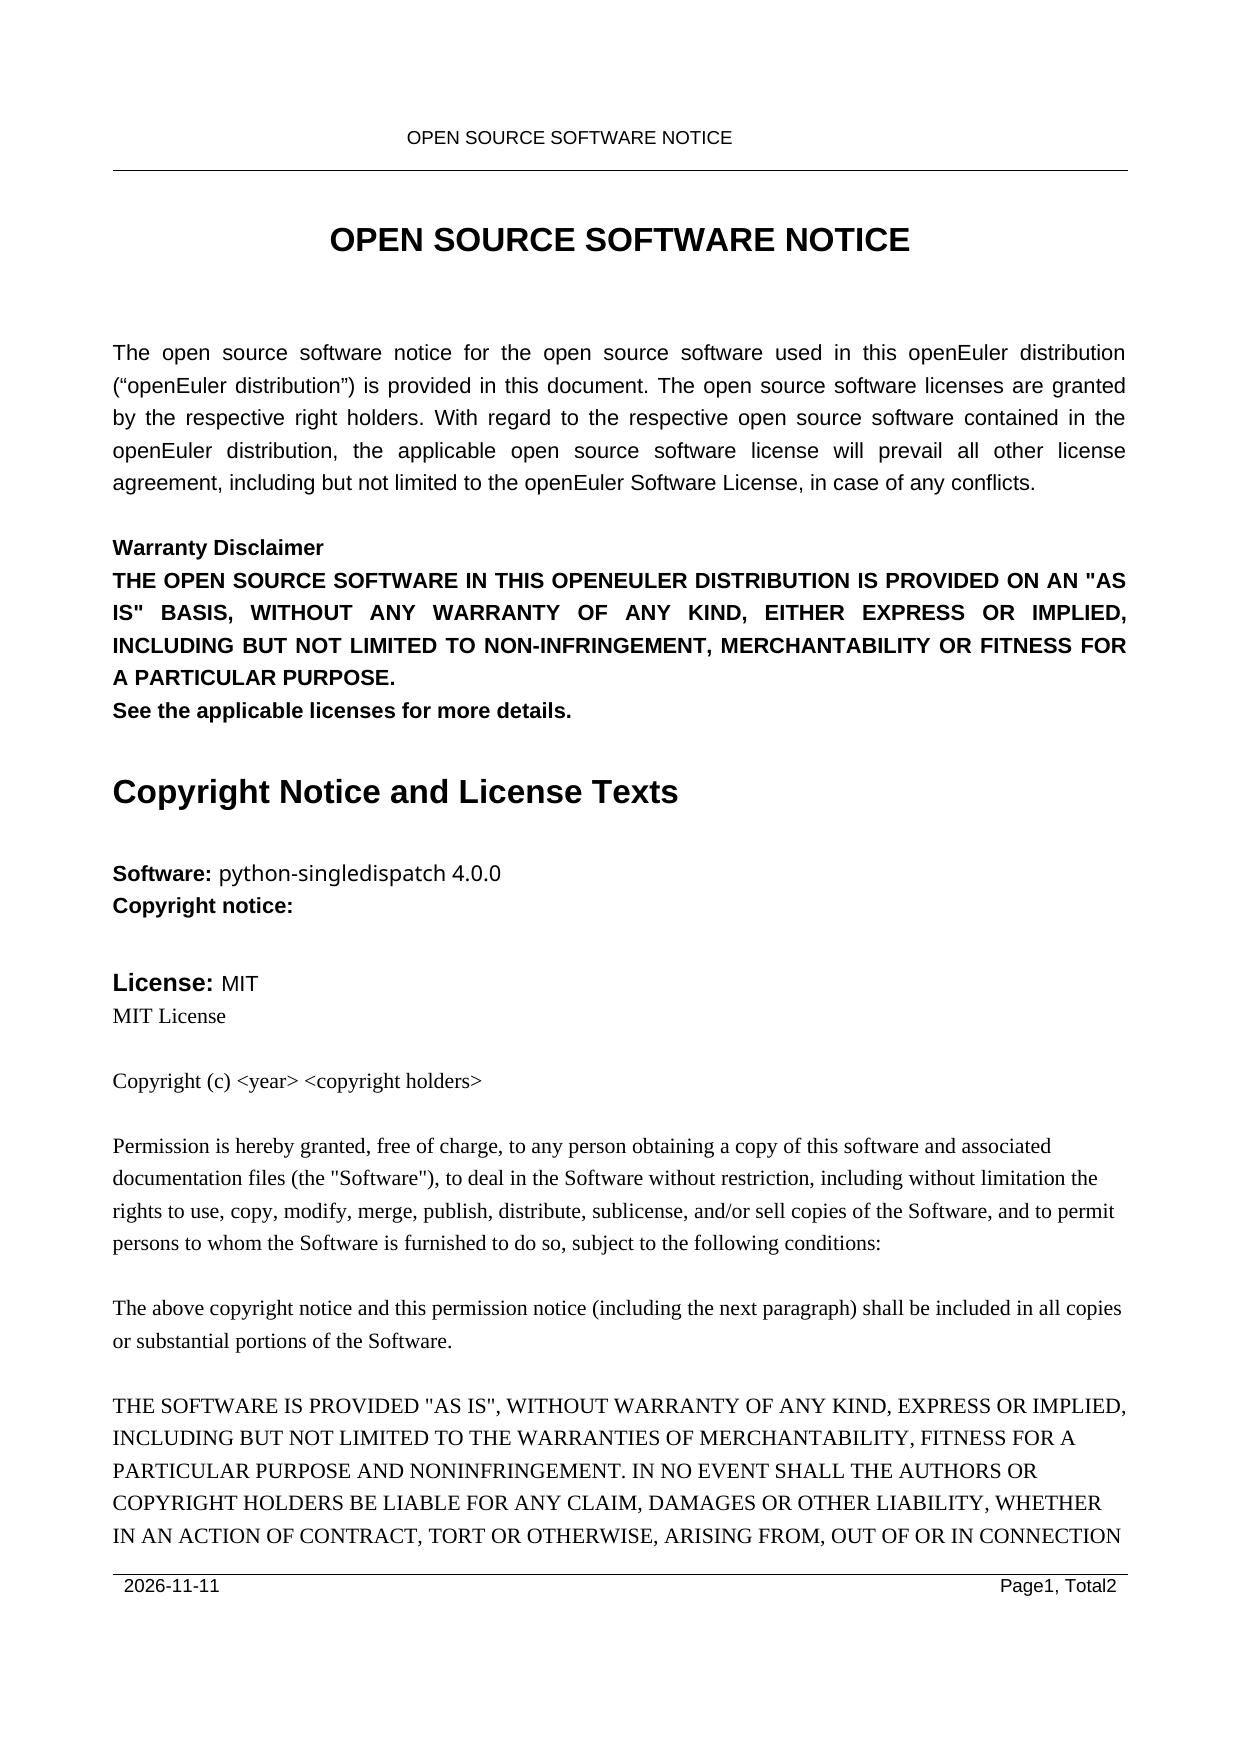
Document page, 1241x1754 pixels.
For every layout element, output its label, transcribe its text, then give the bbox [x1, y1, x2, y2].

text OPEN SOURCE SOFTWARE NOTICE [112, 206, 1128, 271]
title Software: python-singledispatch 4.0.0 [112, 856, 1128, 889]
text The open source software notice for the open source software used in this openEuler distribution (“openEuler distribution”) is provided in this document. The open source software licenses are granted by the respective right holders. With regard to the respective open source software contained in the openEuler distribution, the applicable open source software license will prevail all other license agreement, including but not limited to the openEuler Software License, in case of any conflicts. [112, 336, 1128, 499]
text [112, 999, 1128, 1551]
text Copyright notice: [112, 889, 1128, 921]
text Copyright Notice and License Texts [112, 759, 1128, 824]
text Warranty Disclaimer [112, 531, 1128, 564]
text License: MIT [112, 966, 1128, 999]
text THE OPEN SOURCE SOFTWARE IN THIS OPENEULER DISTRIBUTION IS PROVIDED ON AN "AS IS" BASIS, WITHOUT ANY WARRANTY OF ANY KIND, EITHER EXPRESS OR IMPLIED, INCLUDING BUT NOT LIMITED TO NON-INFRINGEMENT, MERCHANTABILITY OR FITNESS FOR A PARTICULAR PURPOSE. See the applicable licenses for more details. [112, 564, 1128, 726]
